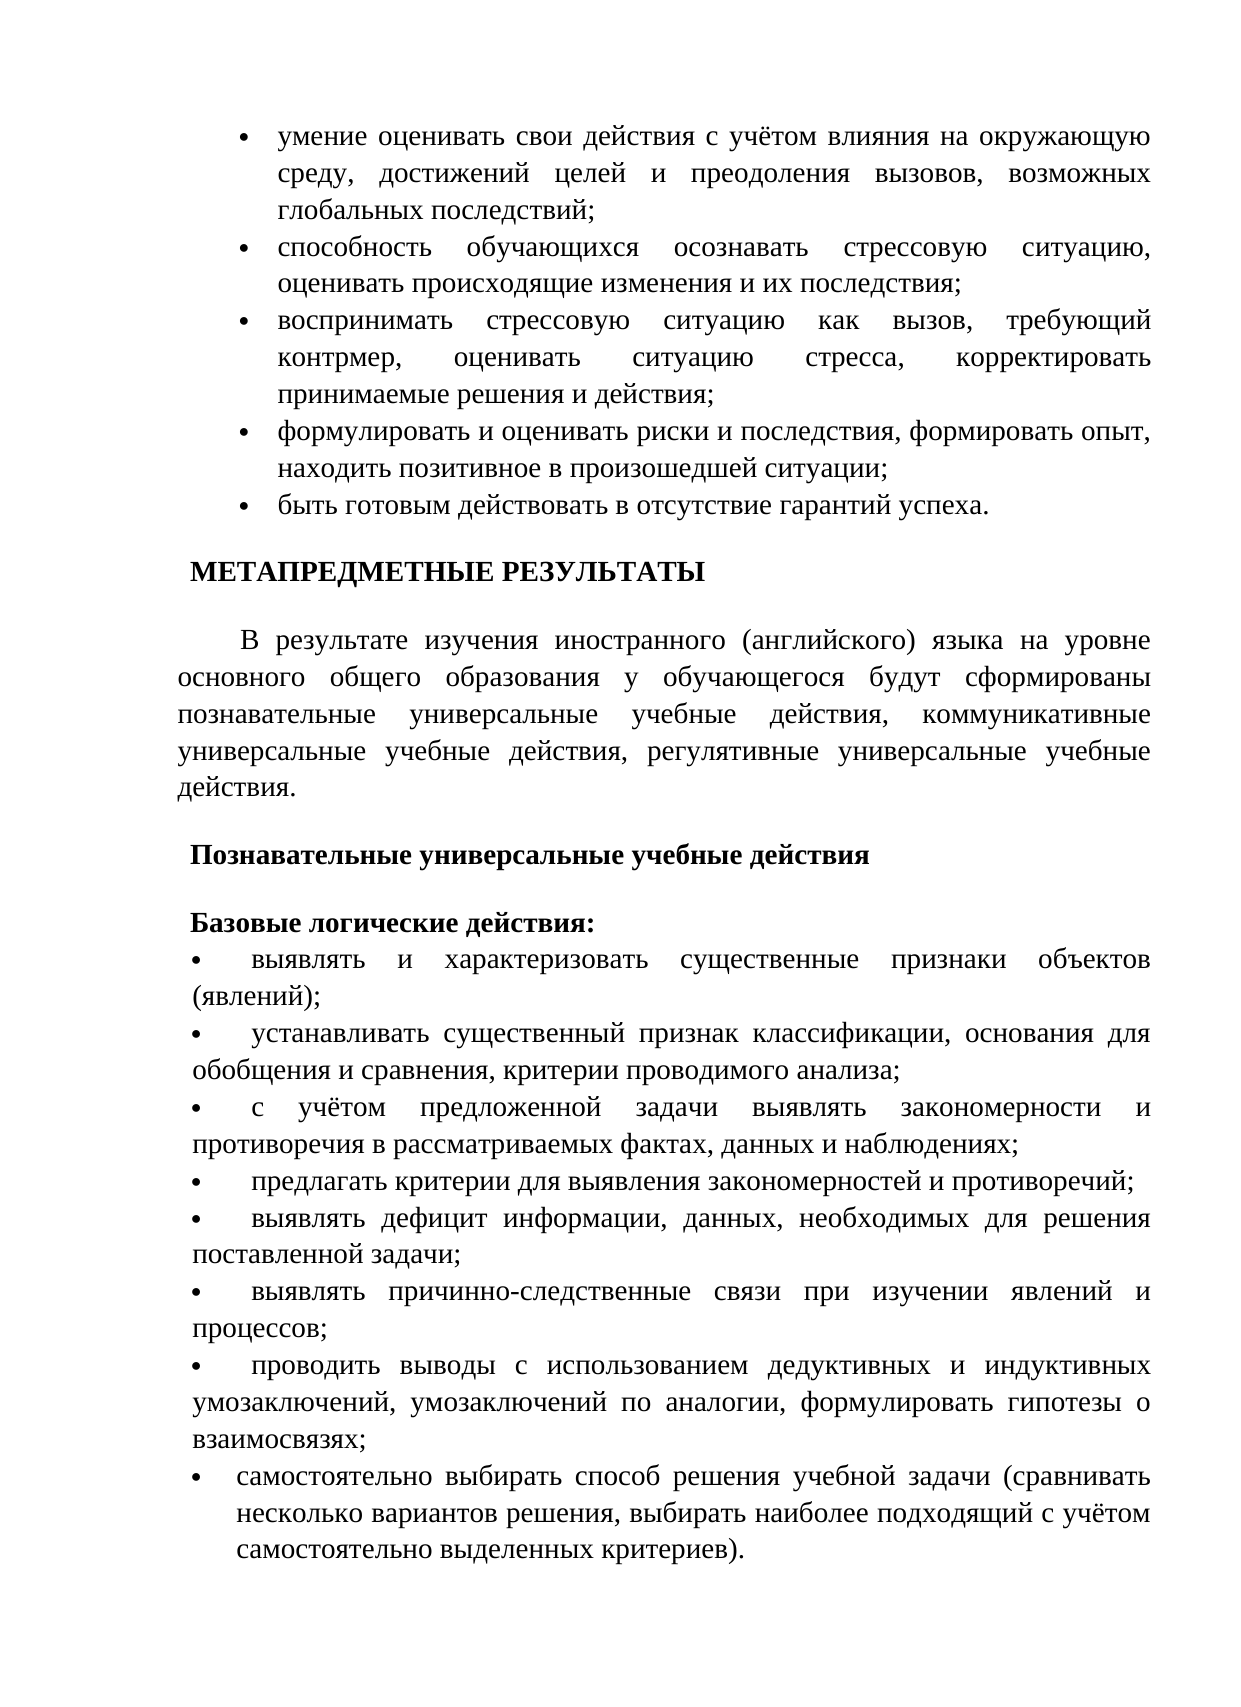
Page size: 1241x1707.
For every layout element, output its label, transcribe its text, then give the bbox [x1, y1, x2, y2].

list способность обучающихся осознавать стрессовую ситуацию, оценивать происходящие изменения и их последствия; [240, 229, 1152, 299]
list устанавливать существенный признак классификации, основания для обобщения и сравнения, критерии проводимого анализа; [192, 1015, 1152, 1086]
list с учётом предложенной задачи выявлять закономерности и противоречия в рассматриваемых фактах, данных и наблюдениях; [192, 1089, 1152, 1159]
text Базовые логические действия: [190, 905, 1152, 938]
list предлагать критерии для выявления закономерностей и противоречий; [192, 1163, 1152, 1196]
list формулировать и оценивать риски и последствия, формировать опыт, находить позитивное в произошедшей ситуации; [240, 413, 1152, 483]
list выявлять и характеризовать существенные признаки объектов (явлений); [192, 942, 1152, 1012]
list умение оценивать свои действия с учётом влияния на окружающую среду, достижений целей и преодоления вызовов, возможных глобальных последствий; [240, 118, 1152, 225]
list быть готовым действовать в отсутствие гарантий успеха. [240, 487, 1152, 520]
text Познавательные универсальные учебные действия [190, 837, 1152, 871]
list выявлять дефицит информации, данных, необходимых для решения поставленной задачи; [192, 1200, 1152, 1270]
list воспринимать стрессовую ситуацию как вызов, требующий контрмер, оценивать ситуацию стресса, корректировать принимаемые решения и действия; [240, 302, 1152, 410]
list выявлять причинно-следственные связи при изучении явлений и процессов; [192, 1273, 1152, 1344]
list самостоятельно выбирать способ решения учебной задачи (сравнивать несколько вариантов решения, выбирать наиболее подходящий с учётом самостоятельно выделенных критериев). [192, 1458, 1152, 1565]
text МЕТАПРЕДМЕТНЫЕ РЕЗУЛЬТАТЫ [190, 554, 1152, 588]
text В результате изучения иностранного (английского) языка на уровне основного общего образования у обучающегося будут сформированы познавательные универсальные учебные действия, коммуникативные универсальные учебные действия, регулятивные универсальные учебные действия. [177, 622, 1152, 803]
list проводить выводы с использованием дедуктивных и индуктивных умозаключений, умозаключений по аналогии, формулировать гипотезы о взаимосвязях; [192, 1347, 1152, 1454]
